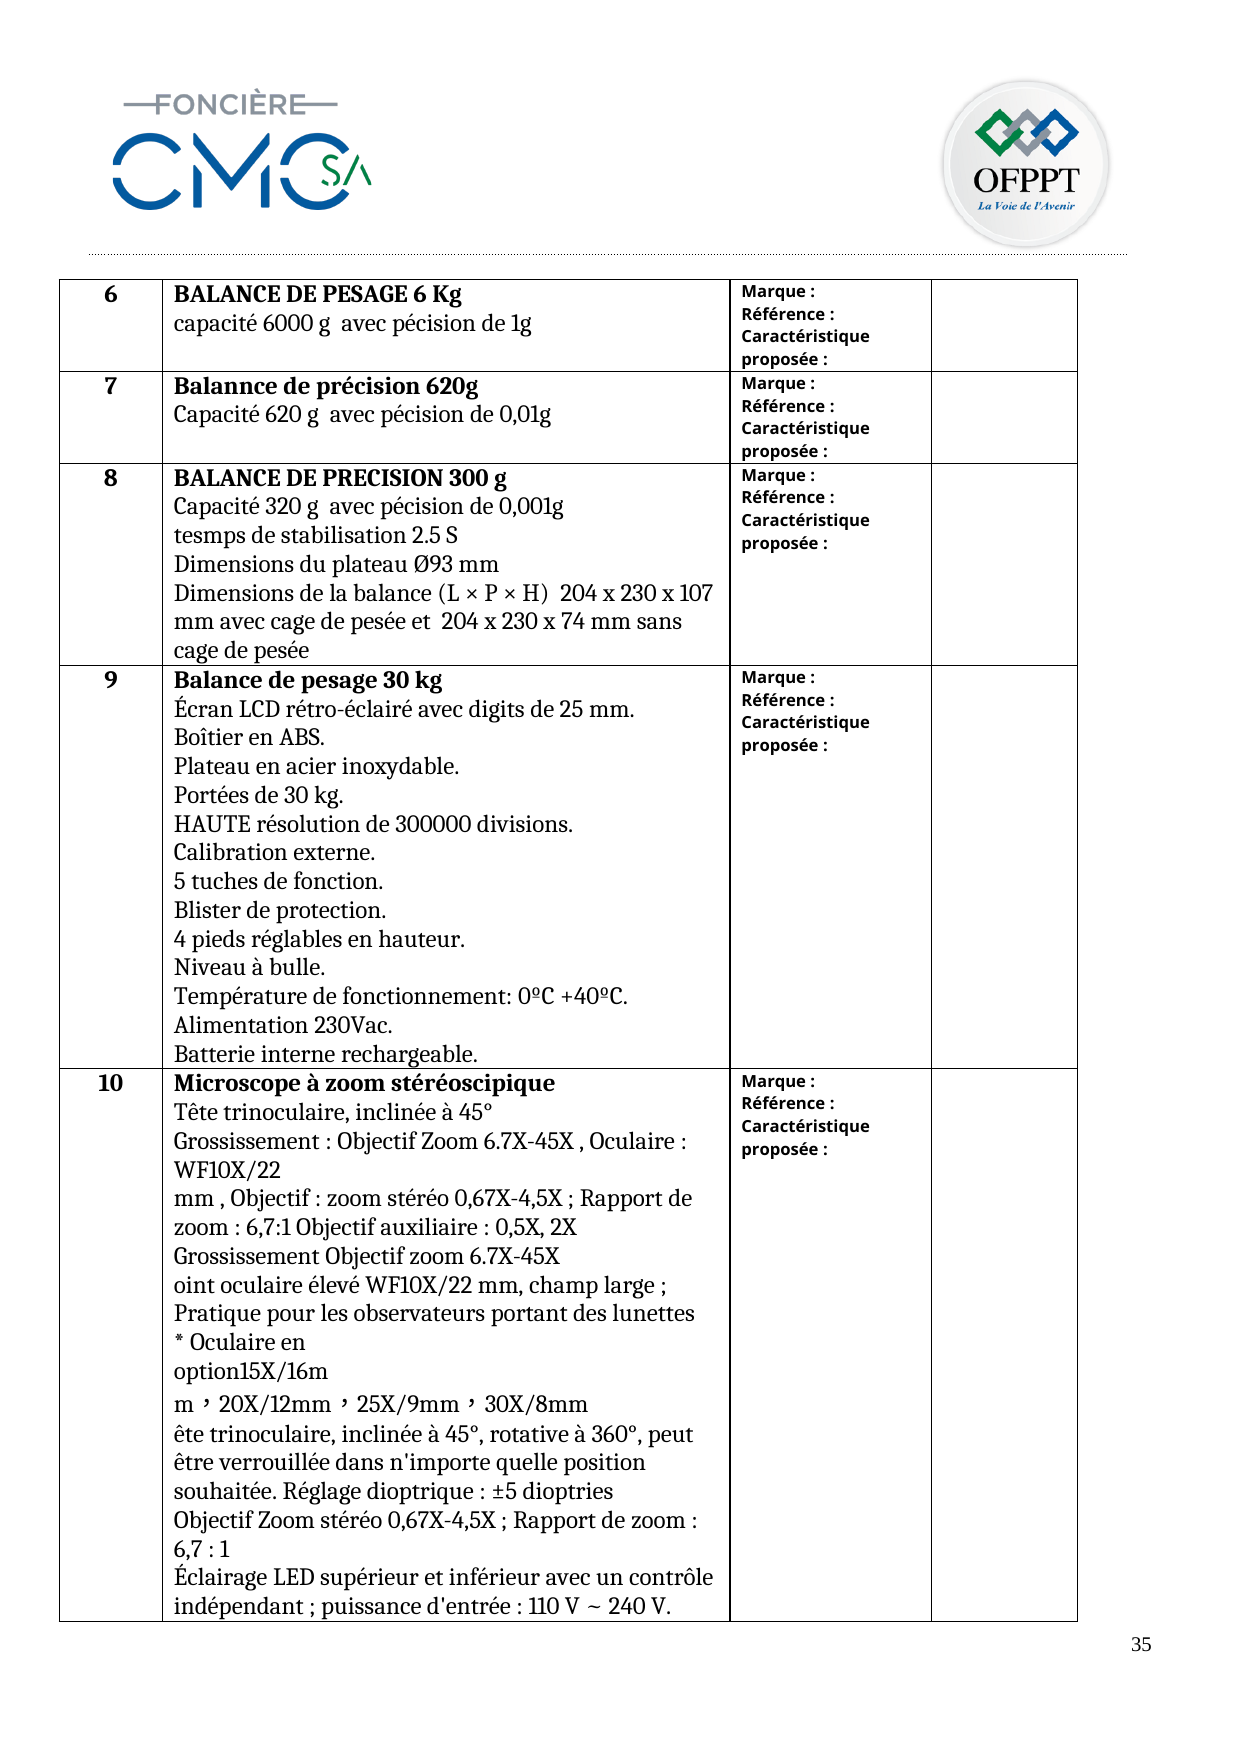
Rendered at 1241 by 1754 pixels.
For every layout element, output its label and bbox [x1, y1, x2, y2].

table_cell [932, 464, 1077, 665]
picture [112, 88, 372, 210]
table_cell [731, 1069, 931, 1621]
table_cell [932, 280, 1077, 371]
picture [935, 73, 1116, 254]
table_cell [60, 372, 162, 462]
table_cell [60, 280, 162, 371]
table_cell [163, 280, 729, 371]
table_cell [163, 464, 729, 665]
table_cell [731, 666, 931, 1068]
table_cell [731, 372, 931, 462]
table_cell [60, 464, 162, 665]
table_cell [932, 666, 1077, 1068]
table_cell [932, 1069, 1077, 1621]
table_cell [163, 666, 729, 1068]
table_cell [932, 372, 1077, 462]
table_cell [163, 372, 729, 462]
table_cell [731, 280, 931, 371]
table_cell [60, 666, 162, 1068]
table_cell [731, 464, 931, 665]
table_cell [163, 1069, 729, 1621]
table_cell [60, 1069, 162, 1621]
